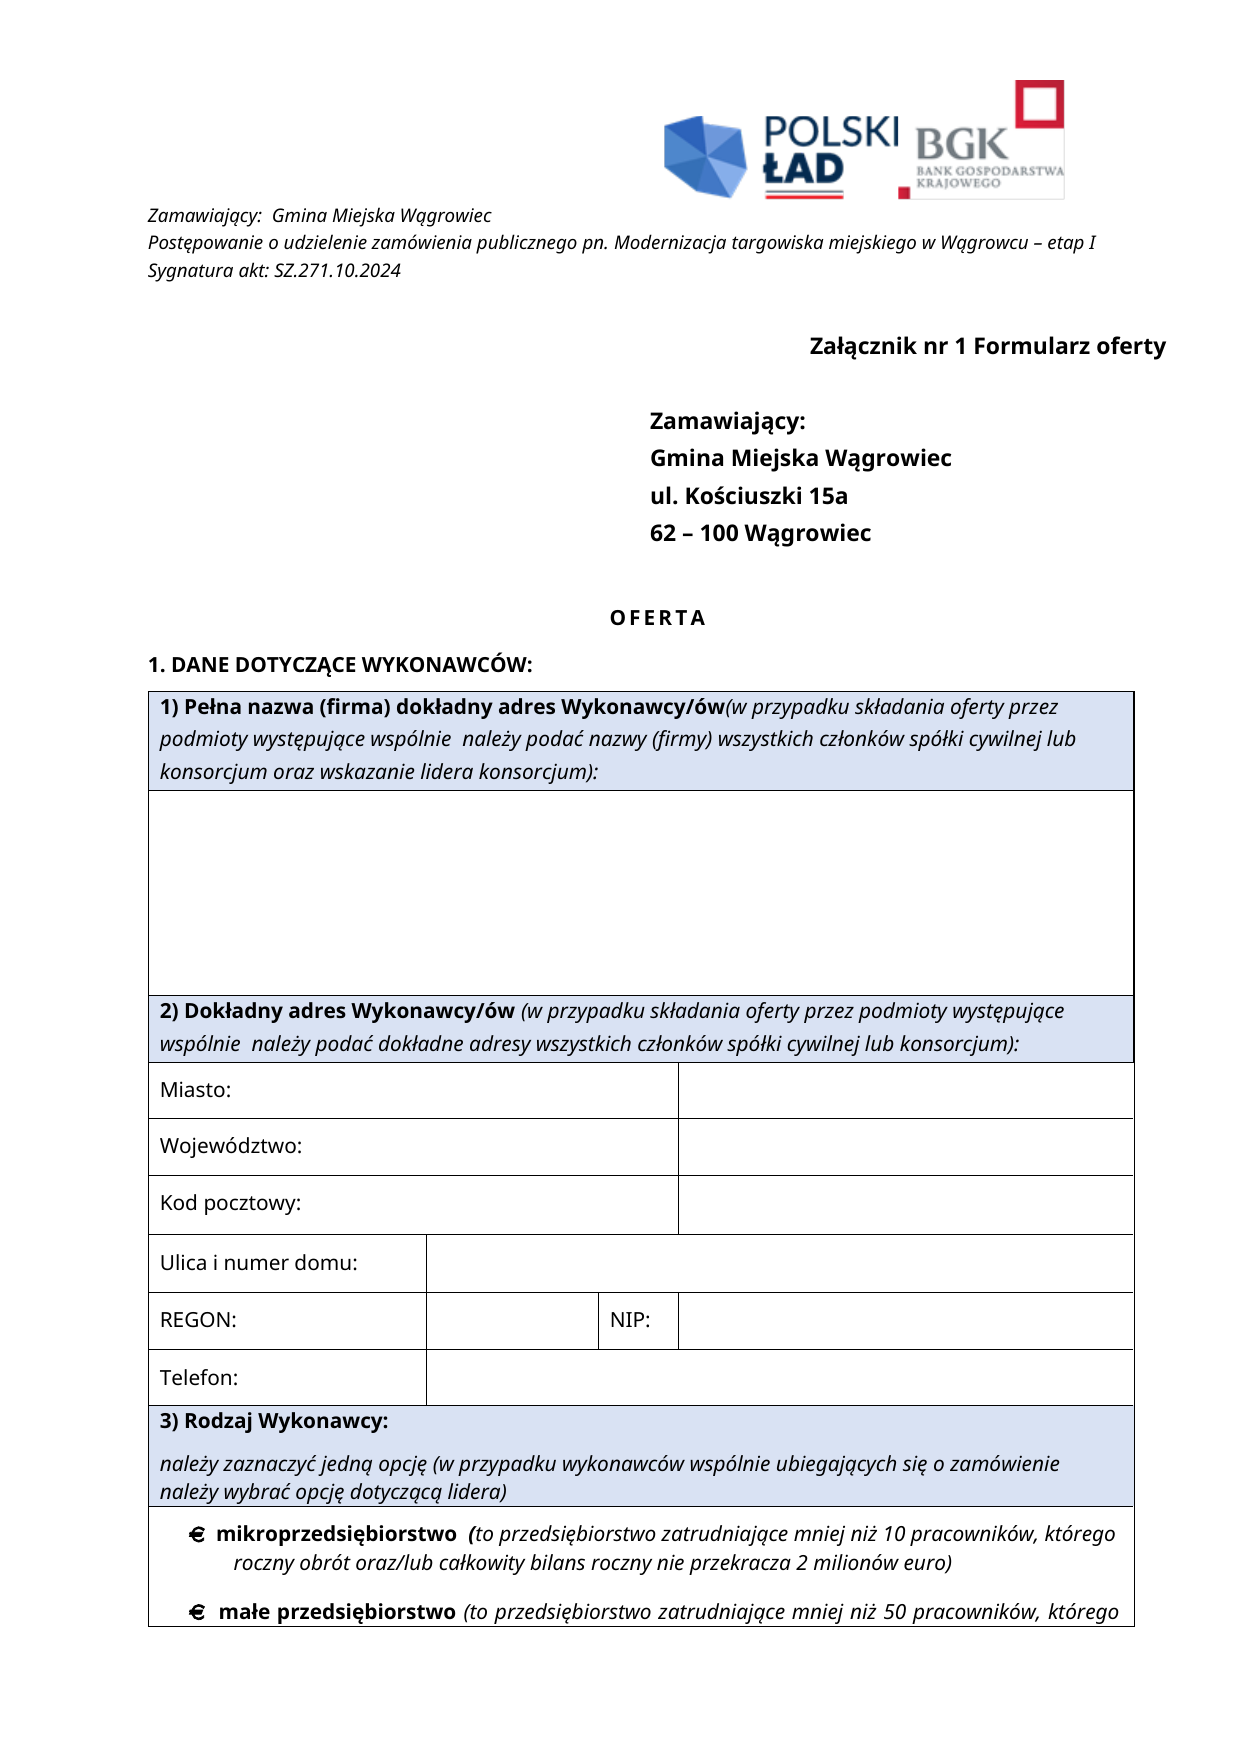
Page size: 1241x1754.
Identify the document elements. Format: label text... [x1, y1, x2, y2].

text OFERTA [148, 603, 1166, 631]
text Zamawiający: [650, 405, 1166, 436]
table_cell [427, 1234, 1134, 1292]
table_cell 3) Rodzaj Wykonawcy: należy zaznaczyć jedną opcję (w przypadku wykonawców wspólnie ubiegających się o zamówienie należy wybrać opcję dotyczącą lidera) [149, 1405, 1134, 1506]
table_cell [149, 791, 1133, 995]
text 1. DANE DOTYCZĄCE WYKONAWCÓW: [148, 650, 1166, 678]
table_cell Ulica i numer domu: [149, 1235, 426, 1292]
table_cell REGON: [149, 1293, 426, 1349]
table_cell [679, 1175, 1134, 1234]
table_cell [679, 1292, 1134, 1349]
table_cell Telefon: [149, 1350, 426, 1405]
text ul. Kościuszki 15a [650, 480, 1166, 511]
picture [663, 80, 1066, 201]
text Załącznik nr 1 Formularz oferty [206, 330, 1166, 361]
table_cell [679, 1063, 1134, 1118]
table_cell [427, 1293, 598, 1349]
text Gmina Miejska Wągrowiec [650, 442, 1166, 473]
table_cell 2) Dokładny adres Wykonawcy/ów (w przypadku składania oferty przez podmioty występujące wspólnie należy podać dokładne adresy wszystkich członków spółki cywilnej lub konsorcjum): [149, 996, 1133, 1062]
table_cell Miasto: [149, 1063, 678, 1118]
table_cell Kod pocztowy: [149, 1176, 678, 1234]
table_cell [679, 1118, 1134, 1175]
text 62 – 100 Wągrowiec [650, 517, 1166, 548]
table_cell [427, 1349, 1134, 1405]
table_header 1) Pełna nazwa (firma) dokładny adres Wykonawcy/ów(w przypadku składania oferty przez podmioty występujące wspólnie należy podać nazwy (firmy) wszystkich członków spółki cywilnej lub konsorcjum oraz wskazanie lidera konsorcjum): [149, 692, 1133, 790]
table_cell NIP: [599, 1293, 678, 1349]
table_cell Województwo: [149, 1119, 678, 1175]
